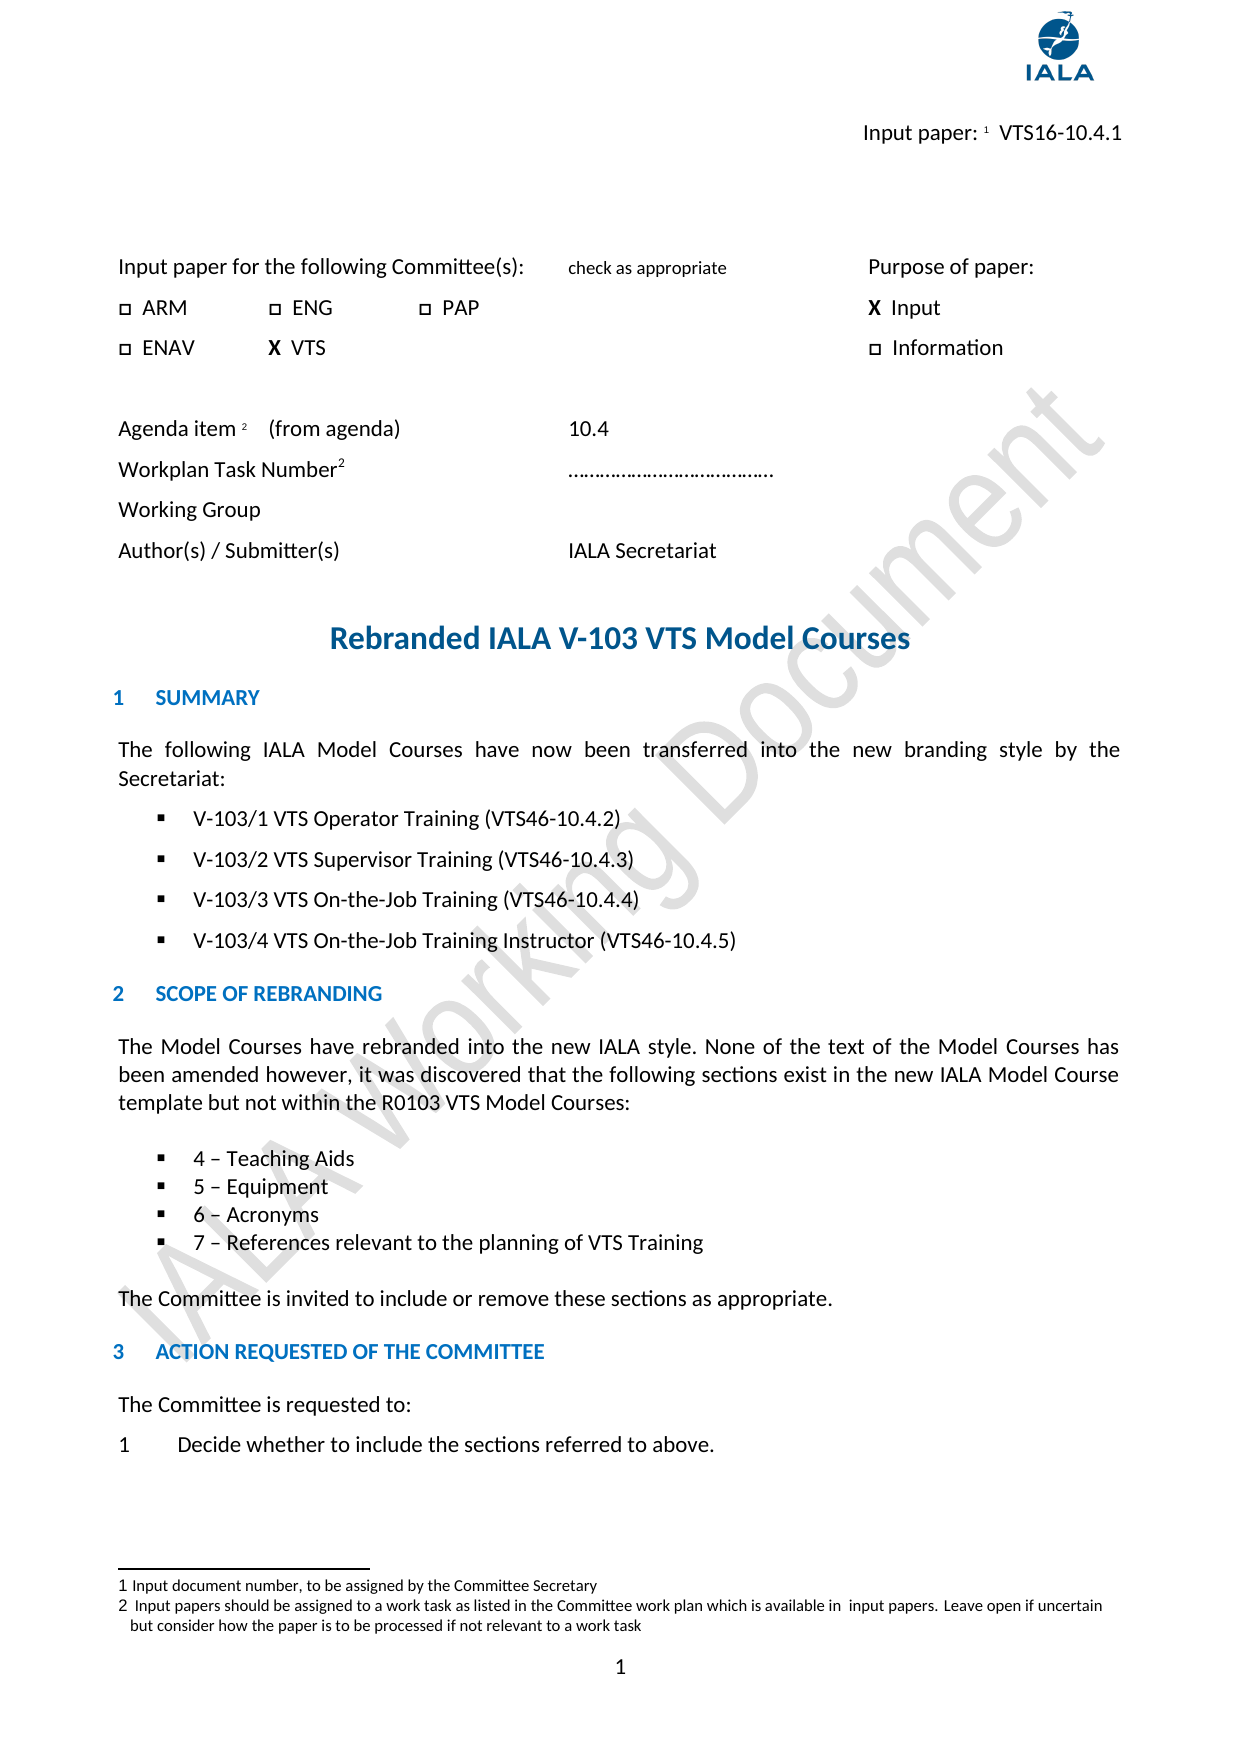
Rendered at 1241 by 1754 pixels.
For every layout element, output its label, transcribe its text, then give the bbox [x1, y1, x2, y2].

list V-103/4 VTS On-the-Job Training Instructor (VTS46-10.4.5) [156, 926, 1122, 954]
text The following IALA Model Courses have now been transferred into the new branding style by the Secretariat: [118, 736, 1122, 792]
subtitle Summary [118, 683, 1122, 711]
text Agenda item (from agenda) 10.4 [118, 414, 1122, 442]
text □ ARM □ ENG □ PAP X Input [118, 293, 1122, 321]
text Input paper for the following Committee(s): check as appropriate Purpose of paper: [118, 252, 1122, 280]
picture [1011, 3, 1106, 96]
list 6 – Acronyms [156, 1200, 1122, 1228]
subtitle scope of rebranding [118, 979, 1122, 1007]
text The Committee is invited to include or remove these sections as appropriate. [118, 1284, 1122, 1312]
list V-103/2 VTS Supervisor Training (VTS46-10.4.3) [156, 845, 1122, 873]
list 4 – Teaching Aids [156, 1144, 1122, 1172]
text The Model Courses have rebranded into the new IALA style. None of the text of the Model Courses has been amended however, it was discovered that the following sections exist in the new IALA Model Course template but not within the R0103 VTS Model Courses: [118, 1032, 1122, 1116]
text Working Group [118, 495, 1122, 523]
text Input paper: VTS16-10.4.1 [118, 118, 1122, 146]
list V-103/3 VTS On-the-Job Training (VTS46-10.4.4) [156, 885, 1122, 913]
text Workplan Task Number2 ………………………………… [118, 455, 1122, 483]
text □ ENAV X VTS □ Information [118, 333, 1122, 361]
list 7 – References relevant to the planning of VTS Training [156, 1228, 1122, 1256]
list 5 – Equipment [156, 1172, 1122, 1200]
list Decide whether to include the sections referred to above. [118, 1431, 1122, 1458]
title Rebranded IALA V-103 VTS Model Courses [118, 617, 1122, 658]
text The Committee is requested to: [118, 1390, 1122, 1418]
subtitle Action requested of the Committee [118, 1337, 1122, 1365]
text Author(s) / Submitter(s) IALA Secretariat [118, 536, 1122, 564]
list V-103/1 VTS Operator Training (VTS46-10.4.2) [156, 804, 1122, 832]
